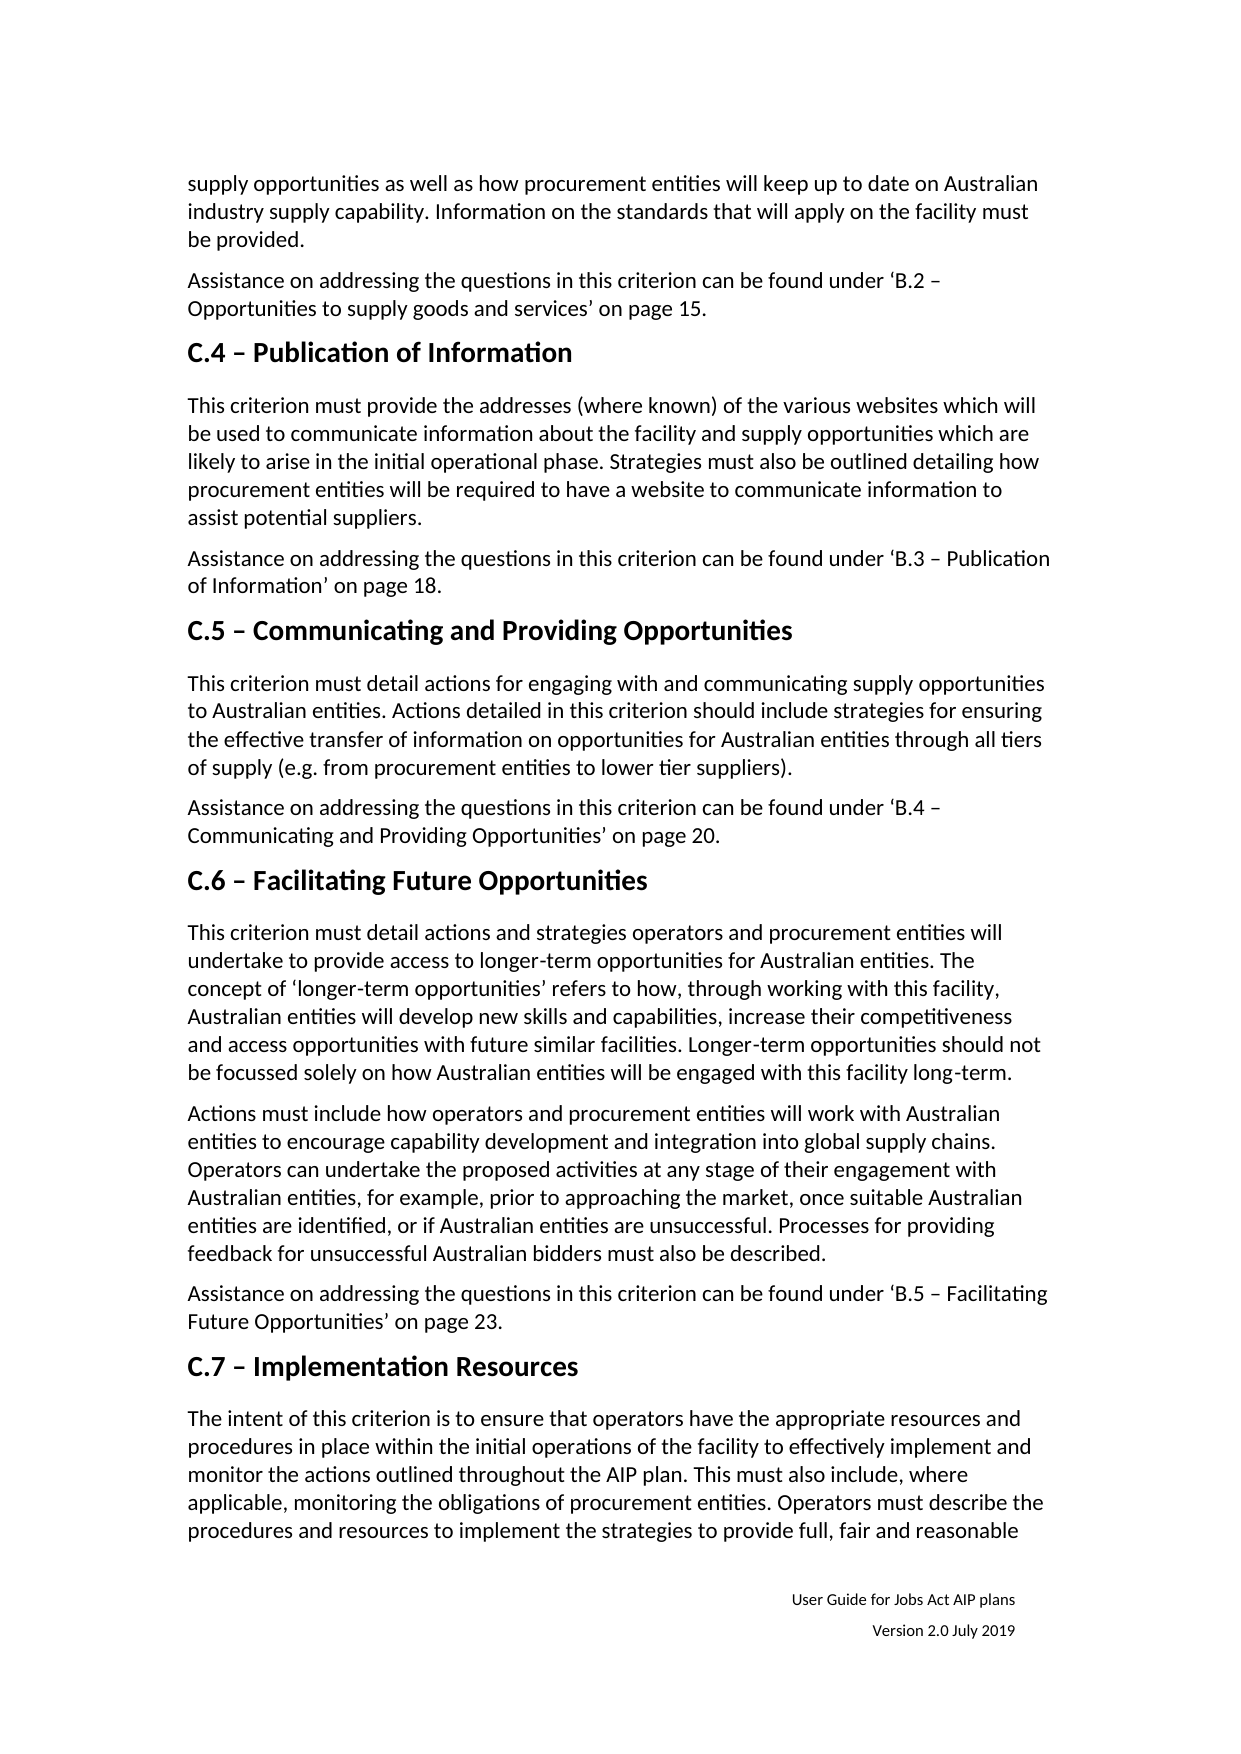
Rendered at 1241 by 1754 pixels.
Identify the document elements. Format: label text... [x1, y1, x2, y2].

subtitle C.4 – Publication of Information [187, 334, 1053, 370]
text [187, 1404, 1053, 1544]
text Assistance on addressing the questions in this criterion can be found under ‘B.2 – Opportunities to supply goods and services’ on page 15. [187, 266, 1053, 322]
subtitle C.6 – Facilitating Future Opportunities [187, 862, 1053, 897]
text This criterion must provide the addresses (where known) of the various websites which will be used to communicate information about the facility and supply opportunities which are likely to arise in the initial operational phase. Strategies must also be outlined detailing how procurement entities will be required to have a website to communicate information to assist potential suppliers. [187, 391, 1053, 531]
text This criterion must detail actions and strategies operators and procurement entities will undertake to provide access to longer-term opportunities for Australian entities. The concept of ‘longer-term opportunities’ refers to how, through working with this facility, Australian entities will develop new skills and capabilities, increase their competitiveness and access opportunities with future similar facilities. Longer-term opportunities should not be focussed solely on how Australian entities will be engaged with this facility long-term. [187, 918, 1053, 1086]
subtitle C.5 – Communicating and Providing Opportunities [187, 612, 1053, 648]
text Assistance on addressing the questions in this criterion can be found under ‘B.3 – Publication of Information’ on page 18. [187, 544, 1053, 600]
text Assistance on addressing the questions in this criterion can be found under ‘B.5 – Facilitating Future Opportunities’ on page 23. [187, 1279, 1053, 1336]
text Actions must include how operators and procurement entities will work with Australian entities to encourage capability development and integration into global supply chains. Operators can undertake the proposed activities at any stage of their engagement with Australian entities, for example, prior to approaching the market, once suitable Australian entities are identified, or if Australian entities are unsuccessful. Processes for providing feedback for unsuccessful Australian bidders must also be described. [187, 1099, 1053, 1267]
text Assistance on addressing the questions in this criterion can be found under ‘B.4 – Communicating and Providing Opportunities’ on page 20. [187, 793, 1053, 849]
subtitle C.7 – Implementation Resources [187, 1348, 1053, 1384]
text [187, 169, 1053, 253]
text This criterion must detail actions for engaging with and communicating supply opportunities to Australian entities. Actions detailed in this criterion should include strategies for ensuring the effective transfer of information on opportunities for Australian entities through all tiers of supply (e.g. from procurement entities to lower tier suppliers). [187, 669, 1053, 781]
